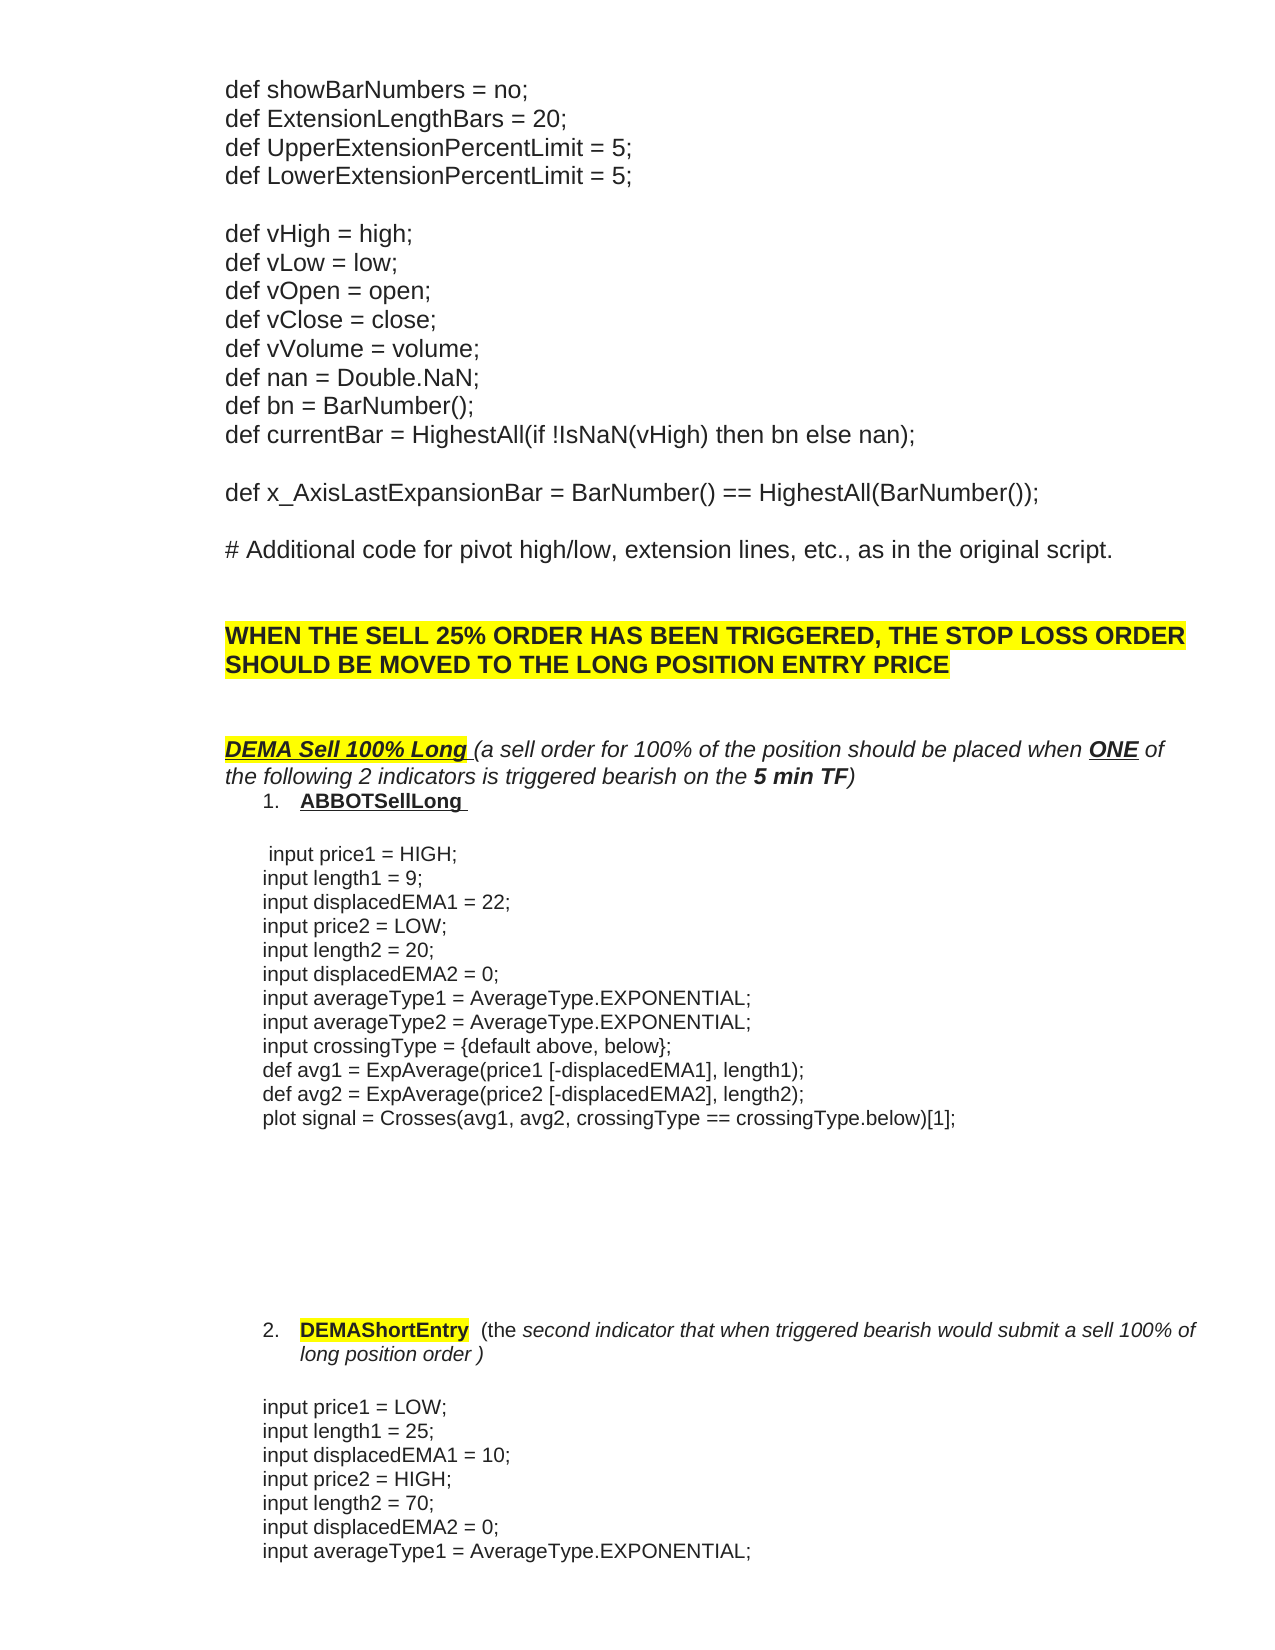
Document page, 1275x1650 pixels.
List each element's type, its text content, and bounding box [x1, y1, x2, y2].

list def vOpen = open; [225, 276, 1200, 305]
list def LowerExtensionPercentLimit = 5; [225, 161, 1200, 190]
list DEMAShortEntry (the second indicator that when triggered bearish would submit a sell 100% of long position order ) [262, 1318, 1200, 1366]
text def avg1 = ExpAverage(price1 [-displacedEMA1], length1); [262, 1058, 1200, 1082]
list ABBOTSellLong [262, 789, 1200, 813]
text input price2 = LOW; [262, 914, 1200, 938]
text input averageType1 = AverageType.EXPONENTIAL; [262, 1539, 1200, 1563]
list def ExtensionLengthBars = 20; [225, 104, 1200, 132]
list def vVolume = volume; [225, 334, 1200, 362]
text input length1 = 9; [262, 866, 1200, 890]
text input price1 = LOW; [262, 1395, 1200, 1419]
list # Additional code for pivot high/low, extension lines, etc., as in the original script. [225, 535, 1200, 564]
text input displacedEMA2 = 0; [262, 1515, 1200, 1539]
text input price2 = HIGH; [262, 1467, 1200, 1491]
list def UpperExtensionPercentLimit = 5; [225, 132, 1200, 161]
text input length2 = 20; [262, 938, 1200, 962]
text input length1 = 25; [262, 1419, 1200, 1443]
text input averageType2 = AverageType.EXPONENTIAL; [262, 1010, 1200, 1034]
text input displacedEMA2 = 0; [262, 962, 1200, 986]
list DEMA Sell 100% Long (a sell order for 100% of the position should be placed when ONE of the following 2 indicators is triggered bearish on the 5 min TF) [225, 736, 1200, 789]
text input averageType1 = AverageType.EXPONENTIAL; [262, 986, 1200, 1010]
text plot signal = Crosses(avg1, avg2, crossingType == crossingType.below)[1]; [262, 1106, 1200, 1129]
list def currentBar = HighestAll(if !IsNaN(vHigh) then bn else nan); [225, 420, 1200, 449]
list def bn = BarNumber(); [225, 391, 1200, 420]
list def vLow = low; [225, 247, 1200, 276]
text input price1 = HIGH; [262, 842, 1200, 866]
text input displacedEMA1 = 22; [262, 890, 1200, 914]
text input crossingType = {default above, below}; [262, 1034, 1200, 1058]
text input length2 = 70; [262, 1491, 1200, 1515]
list def vHigh = high; [225, 219, 1200, 247]
list def vClose = close; [225, 305, 1200, 334]
list def showBarNumbers = no; [225, 75, 1200, 104]
text input displacedEMA1 = 10; [262, 1443, 1200, 1467]
list def x_AxisLastExpansionBar = BarNumber() == HighestAll(BarNumber()); [225, 477, 1200, 506]
list WHEN THE SELL 25% ORDER HAS BEEN TRIGGERED, THE STOP LOSS ORDER SHOULD BE MOVED TO THE LONG POSITION ENTRY PRICE [950, 621, 1200, 679]
list def nan = Double.NaN; [225, 362, 1200, 391]
text def avg2 = ExpAverage(price2 [-displacedEMA2], length2); [262, 1082, 1200, 1106]
